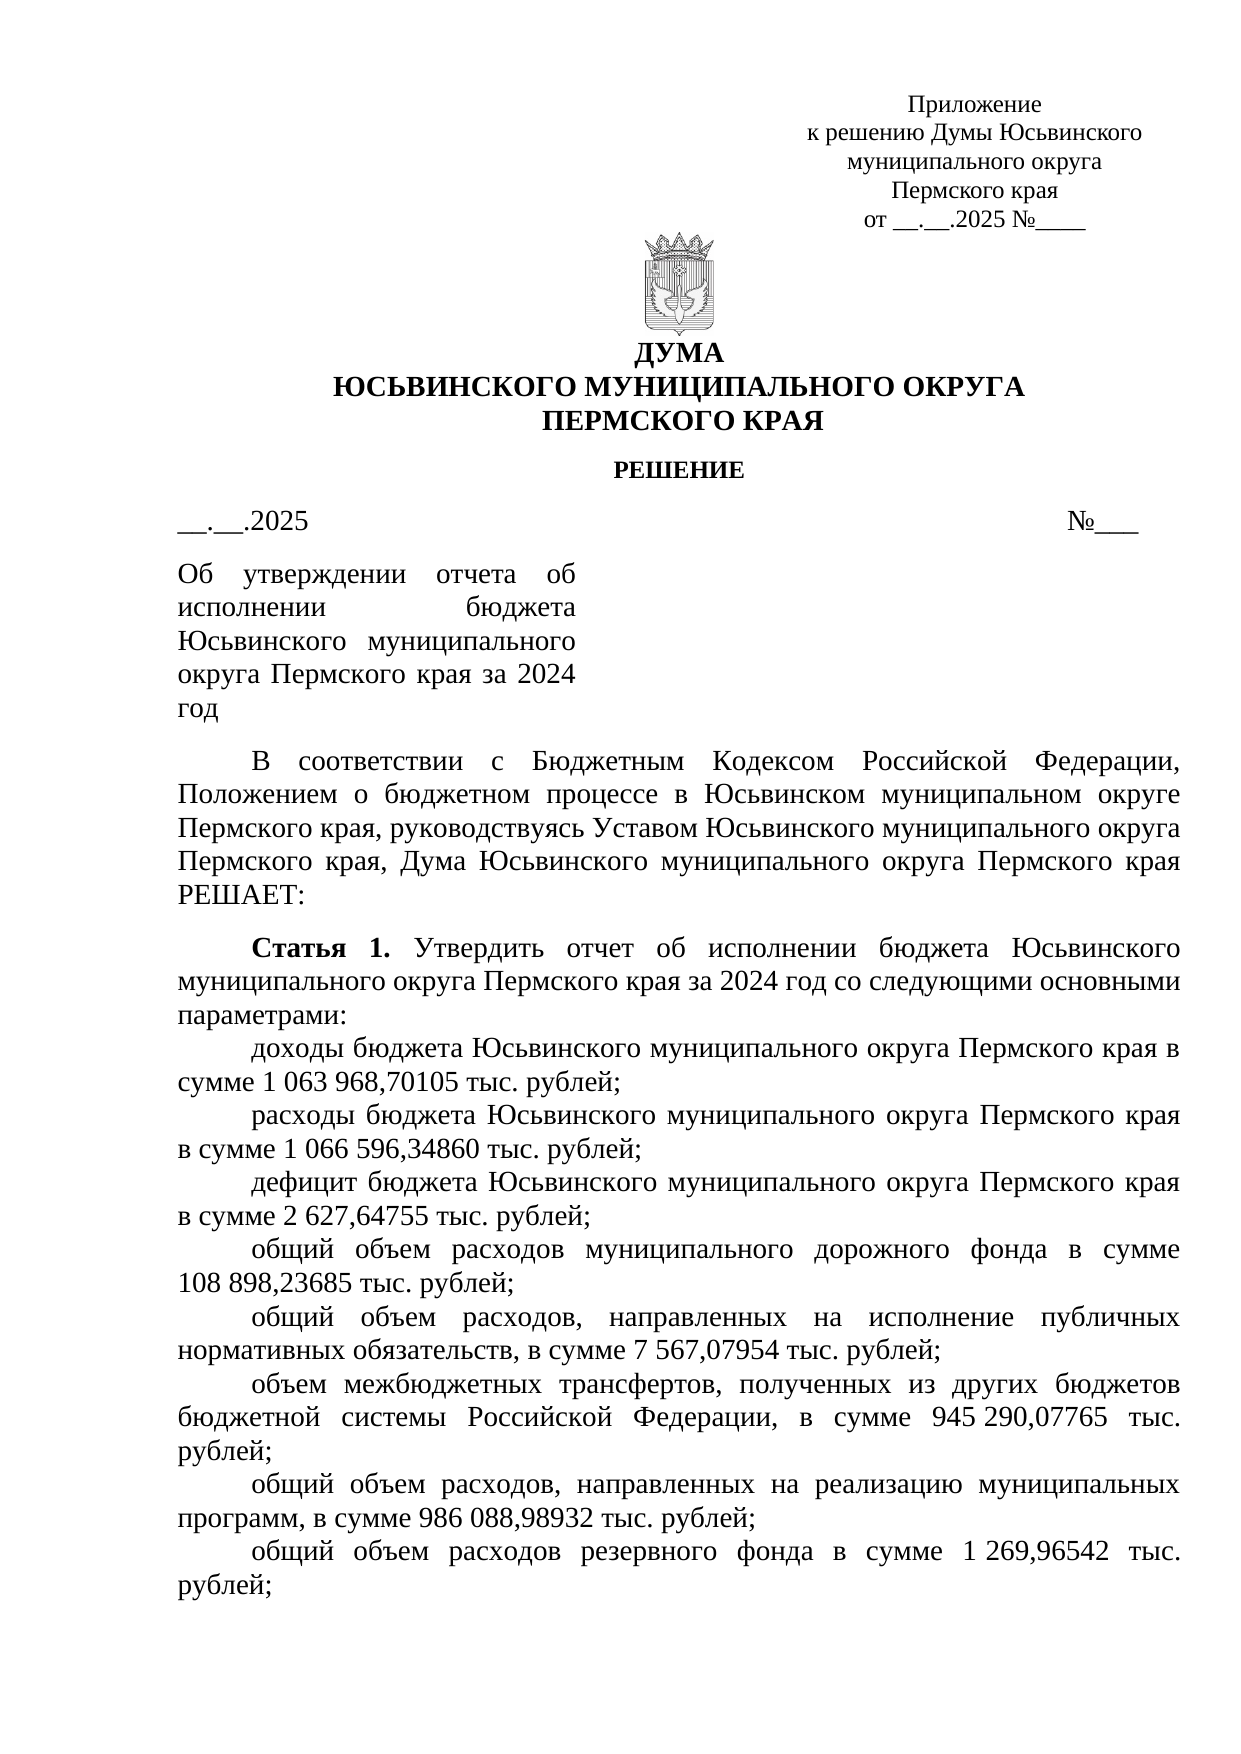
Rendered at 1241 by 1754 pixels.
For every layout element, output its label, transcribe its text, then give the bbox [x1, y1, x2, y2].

title от __.__.2025 №____ [768, 204, 1181, 232]
text В соответствии с Бюджетным Кодексом Российской Федерации, Положением о бюджетном процессе в Юсьвинском муниципальном округе Пермского края, руководствуясь Уставом Юсьвинского муниципального округа Пермского края, Дума Юсьвинского муниципального округа Пермского края РЕШАЕТ: [177, 743, 1181, 911]
title муниципального округа [768, 146, 1181, 175]
text Статья 1. Утвердить отчет об исполнении бюджета Юсьвинского муниципального округа Пермского края за 2024 год со следующими основными параметрами: [177, 930, 1181, 1030]
title ЮСЬВИНСКОГО МУНИЦИПАЛЬНОГО ОКРУГА [177, 369, 1181, 403]
text объем межбюджетных трансфертов, полученных из других бюджетов бюджетной системы Российской Федерации, в сумме 945 290,07765 тыс. рублей; [177, 1366, 1181, 1466]
text Об утверждении отчета об исполнении бюджета Юсьвинского муниципального округа Пермского края за 2024 год [177, 556, 576, 724]
text общий объем расходов, направленных на исполнение публичных нормативных обязательств, в сумме 7 567,07954 тыс. рублей; [177, 1299, 1181, 1366]
picture [644, 232, 714, 336]
title к решению Думы Юсьвинского [768, 117, 1181, 146]
title Приложение [768, 89, 1181, 117]
text доходы бюджета Юсьвинского муниципального округа Пермского края в сумме 1 063 968,70105 тыс. рублей; [177, 1030, 1181, 1097]
text общий объем расходов резервного фонда в сумме 1 269,96542 тыс. рублей; [177, 1533, 1181, 1601]
title Пермского края [768, 175, 1181, 204]
text дефицит бюджета Юсьвинского муниципального округа Пермского края в сумме 2 627,64755 тыс. рублей; [177, 1164, 1181, 1232]
text расходы бюджета Юсьвинского муниципального округа Пермского края в сумме 1 066 596,34860 тыс. рублей; [177, 1097, 1181, 1164]
text РЕШЕНИЕ [177, 455, 1181, 484]
title ПЕРМСКОГО КРАЯ [177, 403, 1181, 436]
text общий объем расходов муниципального дорожного фонда в сумме 108 898,23685 тыс. рублей; [177, 1232, 1181, 1299]
text общий объем расходов, направленных на реализацию муниципальных программ, в сумме 986 088,98932 тыс. рублей; [177, 1466, 1181, 1533]
title ДУМА [177, 336, 1181, 369]
text __.__.2025 №___ [177, 503, 1181, 537]
